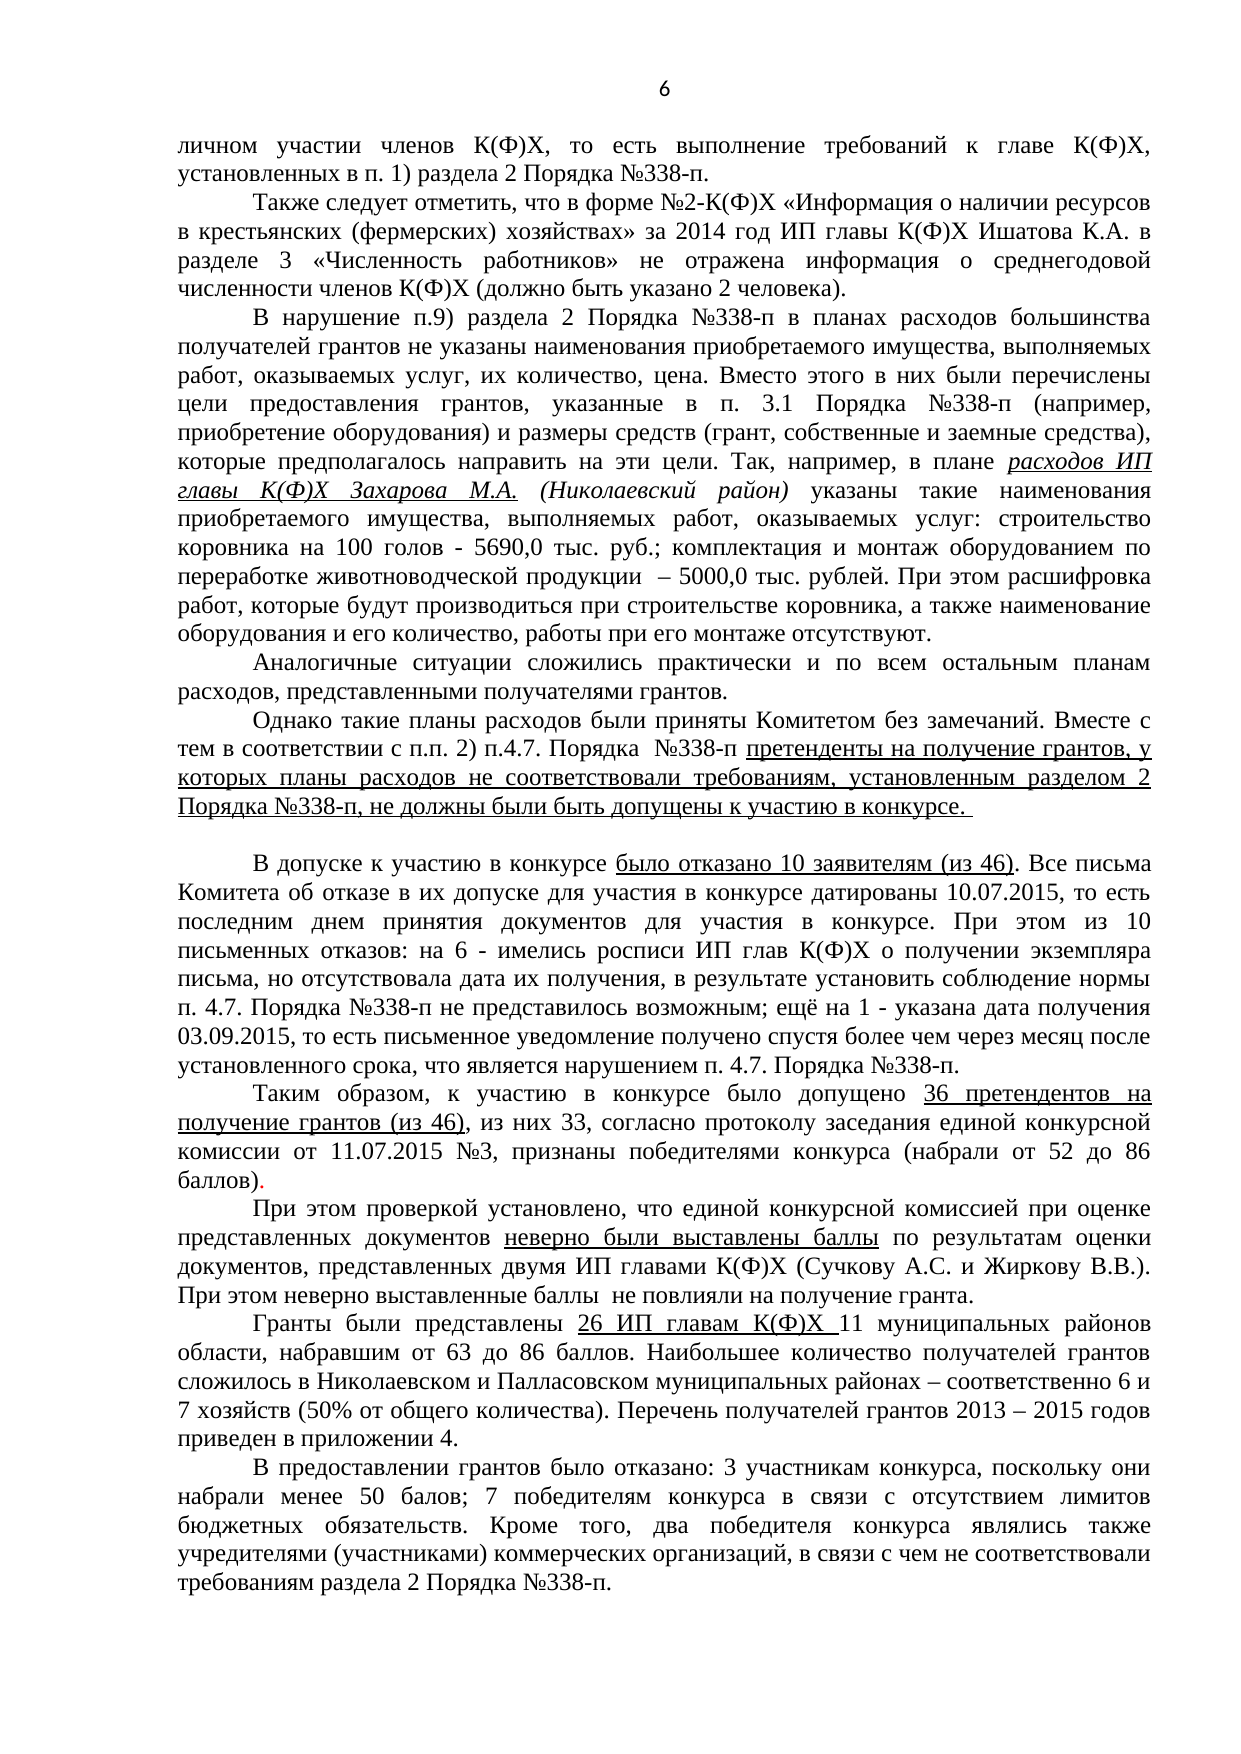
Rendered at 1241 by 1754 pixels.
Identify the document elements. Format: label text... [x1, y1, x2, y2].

text Однако такие планы расходов были приняты Комитетом без замечаний. Вместе с тем в соответствии с п.п. 2) п.4.7. Порядка №338-п претенденты на получение грантов, у которых планы расходов не соответствовали требованиям, установленным разделом 2 Порядка №338-п, не должны были быть допущены к участию в конкурсе. [177, 705, 1152, 820]
text Таким образом, к участию в конкурсе было допущено 36 претендентов на получение грантов (из 46), из них 33, согласно протоколу заседания единой конкурсной комиссии от 11.07.2015 №3, признаны победителями конкурса (набрали от 52 до 86 баллов). [177, 1078, 1152, 1193]
text Также следует отметить, что в форме №2-К(Ф)Х «Информация о наличии ресурсов в крестьянских (фермерских) хозяйствах» за 2014 год ИП главы К(Ф)Х Ишатова К.А. в разделе 3 «Численность работников» не отражена информация о среднегодовой численности членов К(Ф)Х (должно быть указано 2 человека). [177, 187, 1152, 302]
text При этом проверкой установлено, что единой конкурсной комиссией при оценке представленных документов неверно были выставлены баллы по результатам оценки документов, представленных двумя ИП главами К(Ф)Х (Сучкову А.С. и Жиркову В.В.). При этом неверно выставленные баллы не повлияли на получение гранта. [177, 1193, 1152, 1308]
text В предоставлении грантов было отказано: 3 участникам конкурса, поскольку они набрали менее 50 балов; 7 победителям конкурса в связи с отсутствием лимитов бюджетных обязательств. Кроме того, два победителя конкурса являлись также учредителями (участниками) коммерческих организаций, в связи с чем не соответствовали требованиям раздела 2 Порядка №338-п. [177, 1452, 1152, 1596]
text Гранты были представлены 26 ИП главам К(Ф)Х 11 муниципальных районов области, набравшим от 63 до 86 баллов. Наибольшее количество получателей грантов сложилось в Николаевском и Палласовском муниципальных районах – соответственно 6 и 7 хозяйств (50% от общего количества). Перечень получателей грантов 2013 – 2015 годов приведен в приложении 4. [177, 1308, 1152, 1452]
text Аналогичные ситуации сложились практически и по всем остальным планам расходов, представленными получателями грантов. [177, 647, 1152, 705]
text В допуске к участию в конкурсе было отказано 10 заявителям (из 46). Все письма Комитета об отказе в их допуске для участия в конкурсе датированы 10.07.2015, то есть последним днем принятия документов для участия в конкурсе. При этом из 10 письменных отказов: на 6 - имелись росписи ИП глав К(Ф)Х о получении экземпляра письма, но отсутствовала дата их получения, в результате установить соблюдение нормы п. 4.7. Порядка №338-п не представилось возможным; ещё на 1 - указана дата получения 03.09.2015, то есть письменное уведомление получено спустя более чем через месяц после установленного срока, что является нарушением п. 4.7. Порядка №338-п. [177, 848, 1152, 1078]
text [177, 130, 1152, 187]
text В нарушение п.9) раздела 2 Порядка №338-п в планах расходов большинства получателей грантов не указаны наименования приобретаемого имущества, выполняемых работ, оказываемых услуг, их количество, цена. Вместо этого в них были перечислены цели предоставления грантов, указанные в п. 3.1 Порядка №338-п (например, приобретение оборудования) и размеры средств (грант, собственные и заемные средства), которые предполагалось направить на эти цели. Так, например, в плане расходов ИП главы К(Ф)Х Захарова М.А. (Николаевский район) указаны такие наименования приобретаемого имущества, выполняемых работ, оказываемых услуг: строительство коровника на 100 голов - 5690,0 тыс. руб.; комплектация и монтаж оборудованием по переработке животноводческой продукции – 5000,0 тыс. рублей. При этом расшифровка работ, которые будут производиться при строительстве коровника, а также наименование оборудования и его количество, работы при его монтаже отсутствуют. [177, 302, 1152, 647]
